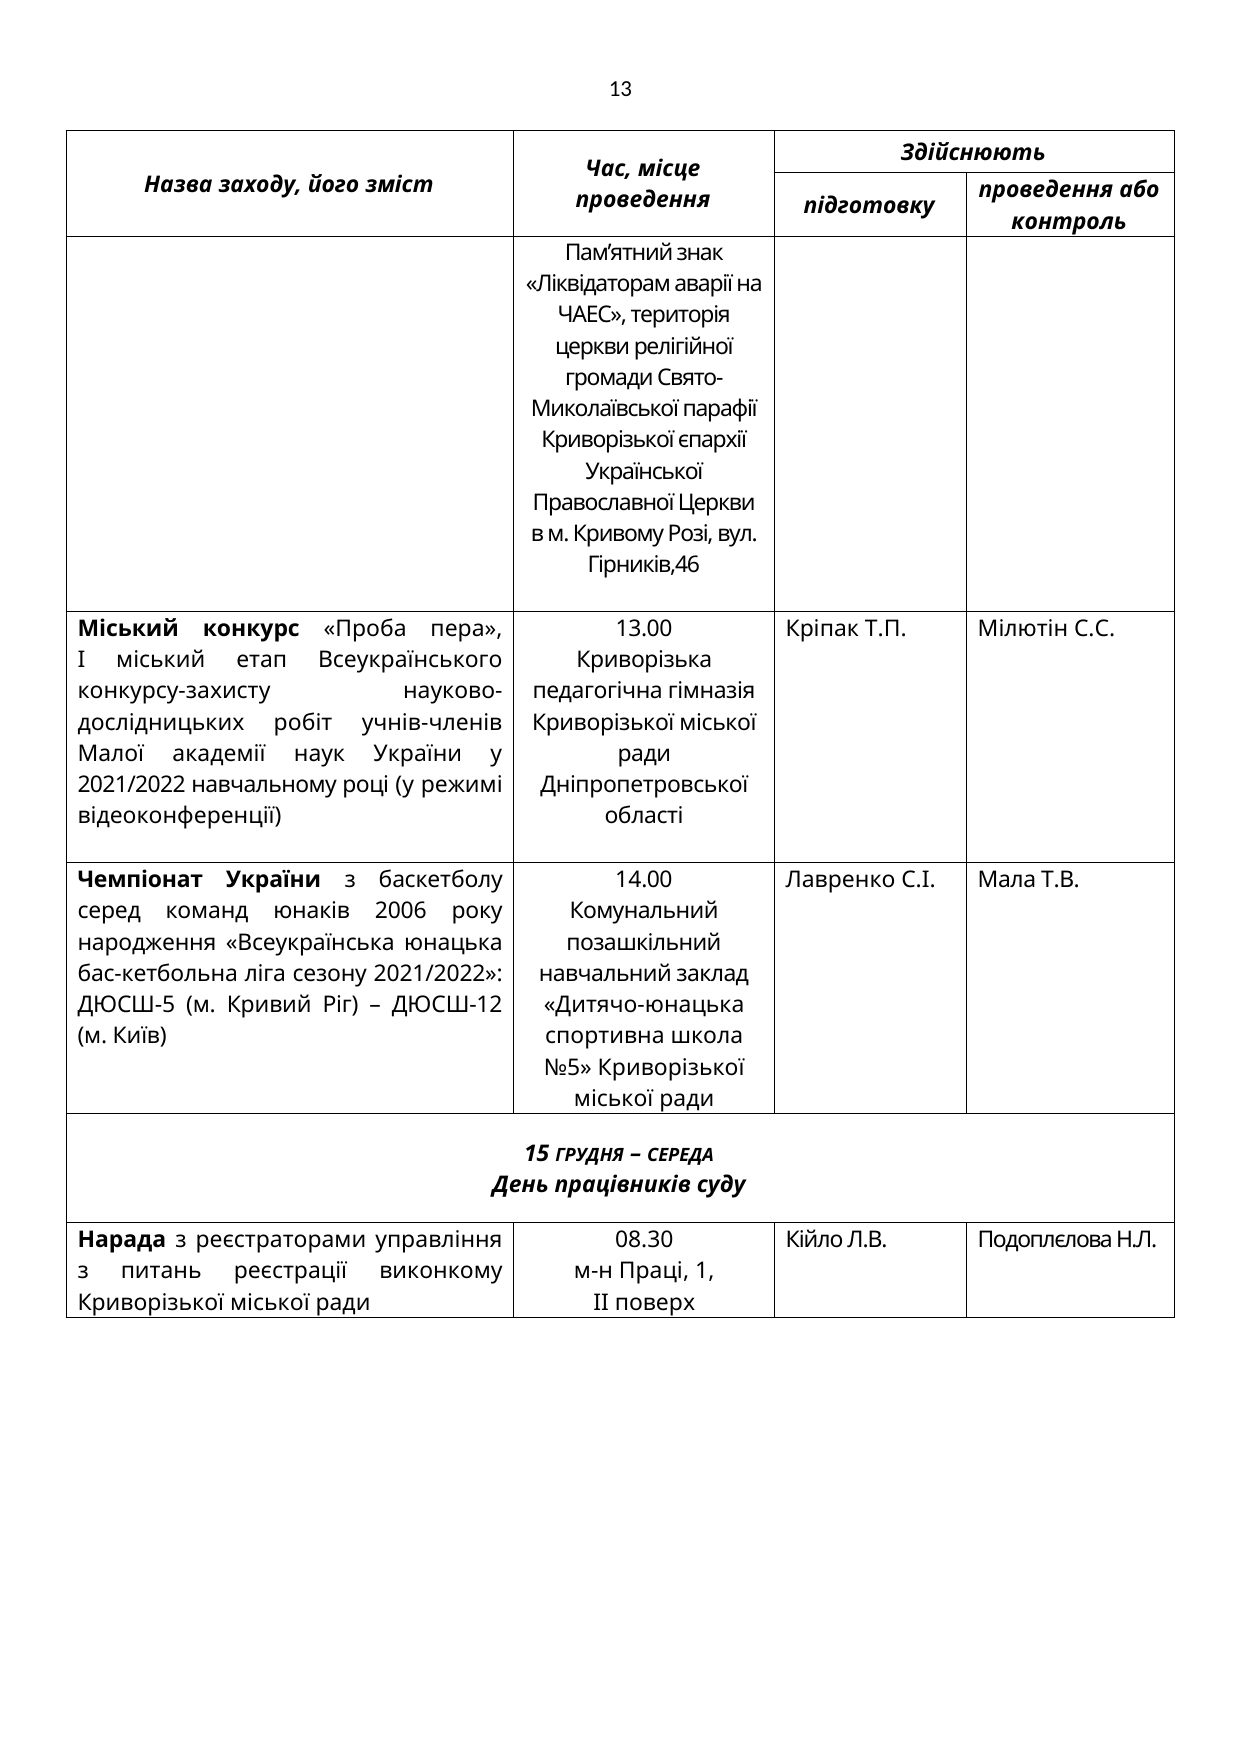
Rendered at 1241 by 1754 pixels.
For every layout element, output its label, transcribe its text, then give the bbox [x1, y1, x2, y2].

table_cell Кріпак Т.П. [775, 612, 966, 862]
table_cell Міський конкурс «Проба пера», І міський етап Всеукраїнського конкурсу-захисту науково-дослідницьких робіт учнів-членів Малої академії наук України у 2021/2022 навчальному році (у режимі відеоконференції) [67, 612, 513, 862]
table_cell проведення або контроль [967, 173, 1174, 236]
table_cell Мілютін С.С. [967, 612, 1174, 862]
table_cell 13.00 Криворізька педагогічна гімназія Криворізької міської ради Дніпропетровської області [514, 612, 774, 862]
table_cell Чемпіонат України з баскетболу серед команд юнаків 2006 року народження «Всеукраїнська юнацька бас-кетбольна ліга сезону 2021/2022»: ДЮСШ-5 (м. Кривий Ріг) – ДЮСШ-12 (м. Київ) [67, 863, 513, 1113]
table_cell 08.30 м-н Праці, 1, ІІ поверх [514, 1223, 774, 1317]
table_cell 15 грудня – середа День працівників суду [67, 1114, 1174, 1222]
table_cell підготовку [775, 173, 966, 236]
table_header Здійснюють [775, 131, 1174, 172]
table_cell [514, 237, 774, 611]
table_cell [67, 237, 513, 611]
table_cell Кійло Л.В. [775, 1223, 966, 1317]
table_cell Лавренко С.І. [775, 863, 966, 1113]
table_cell 14.00 Комунальний позашкільний навчальний заклад «Дитячо-юнацька спортивна школа №5» Криворізької міської ради [514, 863, 774, 1113]
table_header Назва заходу, його зміст [67, 131, 513, 236]
table_cell [775, 237, 966, 611]
table_cell Нарада з реєстраторами управління з питань реєстрації виконкому Криворізької міської ради [67, 1223, 513, 1317]
table_cell [967, 237, 1174, 611]
table_cell Подоплєлова Н.Л. [967, 1223, 1174, 1317]
table_header Час, місце проведення [514, 131, 774, 236]
table_cell Мала Т.В. [967, 863, 1174, 1113]
